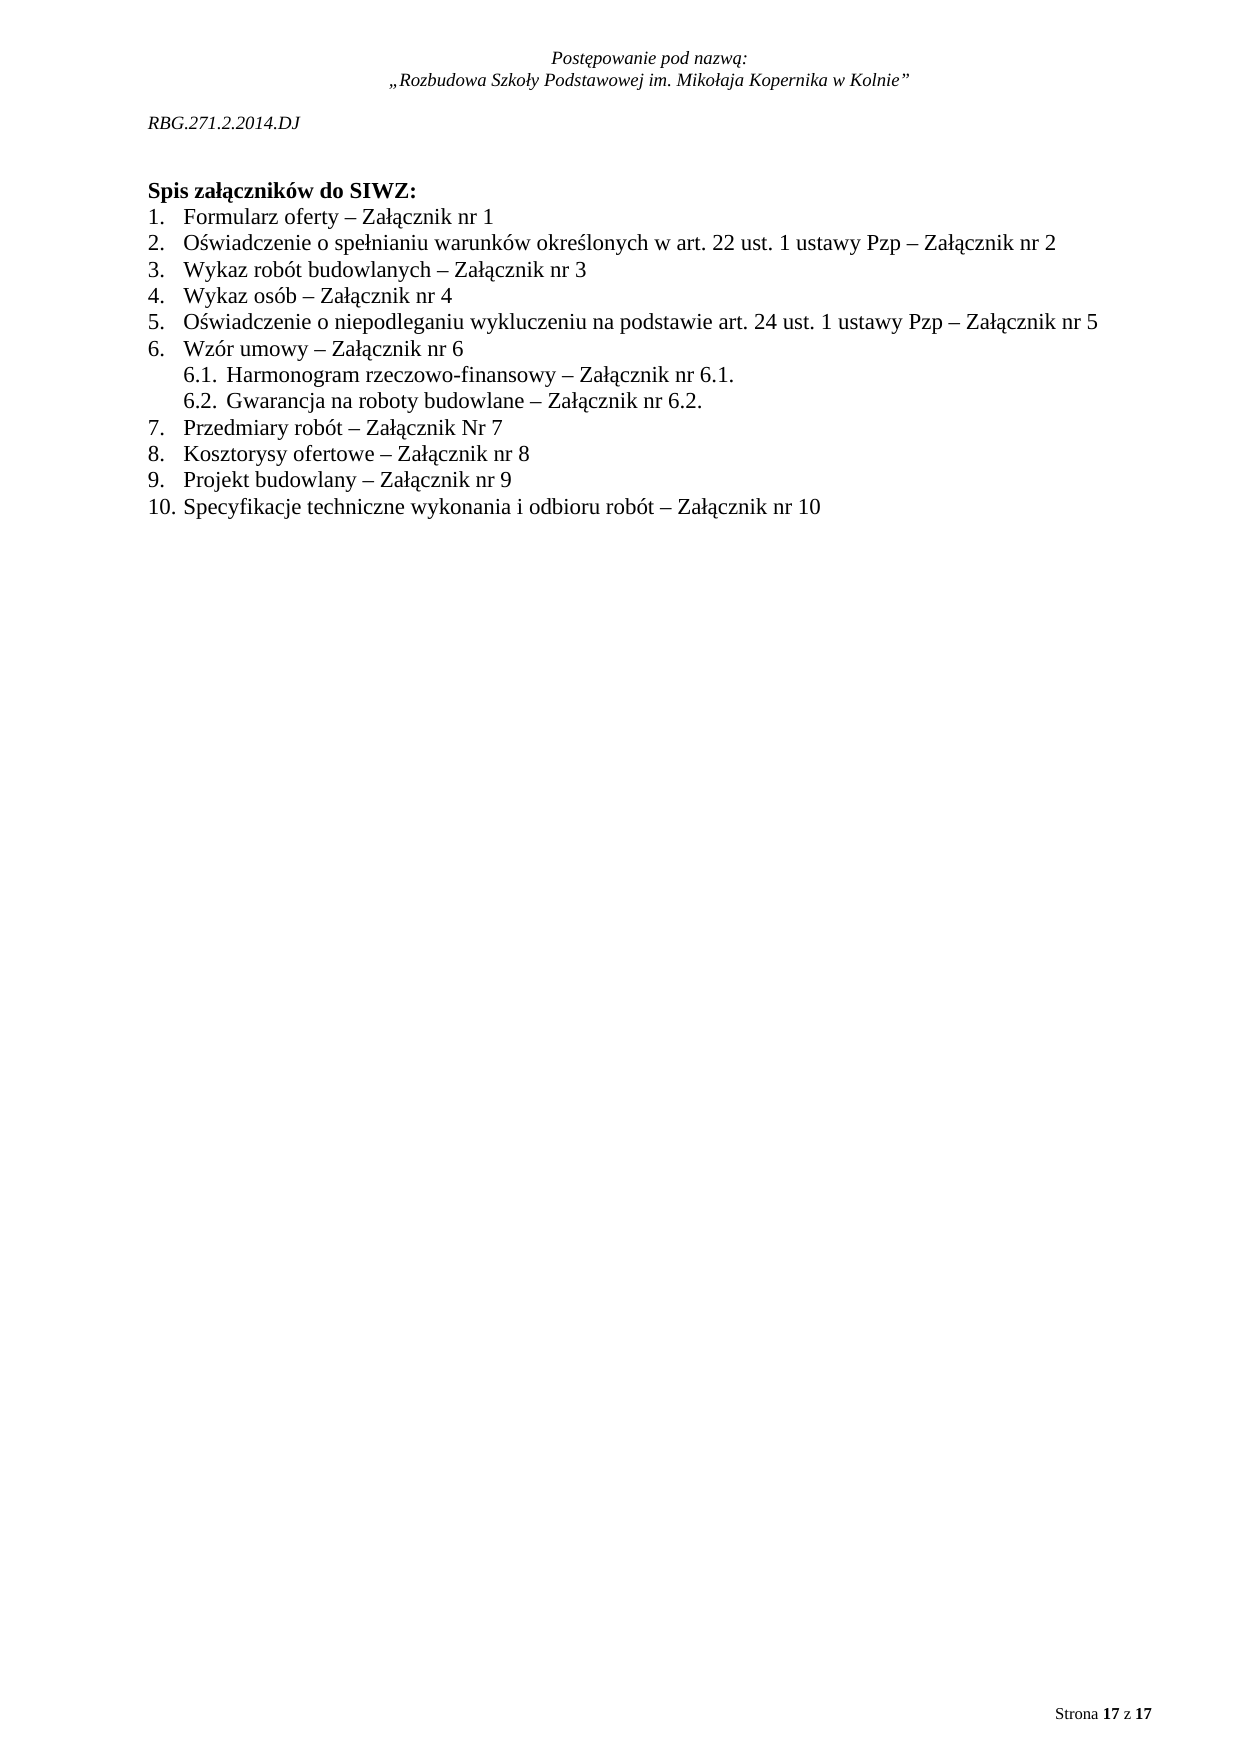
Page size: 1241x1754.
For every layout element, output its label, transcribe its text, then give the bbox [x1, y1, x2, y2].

list Specyfikacje techniczne wykonania i odbioru robót – Załącznik nr 10 [148, 493, 1152, 519]
list Wykaz robót budowlanych – Załącznik nr 3 [148, 256, 1152, 282]
list Projekt budowlany – Załącznik nr 9 [148, 467, 1152, 493]
list Przedmiary robót – Załącznik Nr 7 [148, 414, 1152, 440]
list Kosztorysy ofertowe – Załącznik nr 8 [148, 440, 1152, 467]
list Wykaz osób – Załącznik nr 4 [148, 282, 1152, 308]
text Spis załączników do SIWZ: [148, 177, 1152, 203]
list Gwarancja na roboty budowlane – Załącznik nr 6.2. [183, 387, 1152, 414]
list Oświadczenie o niepodleganiu wykluczeniu na podstawie art. 24 ust. 1 ustawy Pzp – Załącznik nr 5 [148, 308, 1152, 335]
list Formularz oferty – Załącznik nr 1 [148, 203, 1152, 229]
list Wzór umowy – Załącznik nr 6 [148, 335, 1152, 361]
list Harmonogram rzeczowo-finansowy – Załącznik nr 6.1. [183, 361, 1152, 387]
list Oświadczenie o spełnianiu warunków określonych w art. 22 ust. 1 ustawy Pzp – Załącznik nr 2 [148, 229, 1152, 256]
